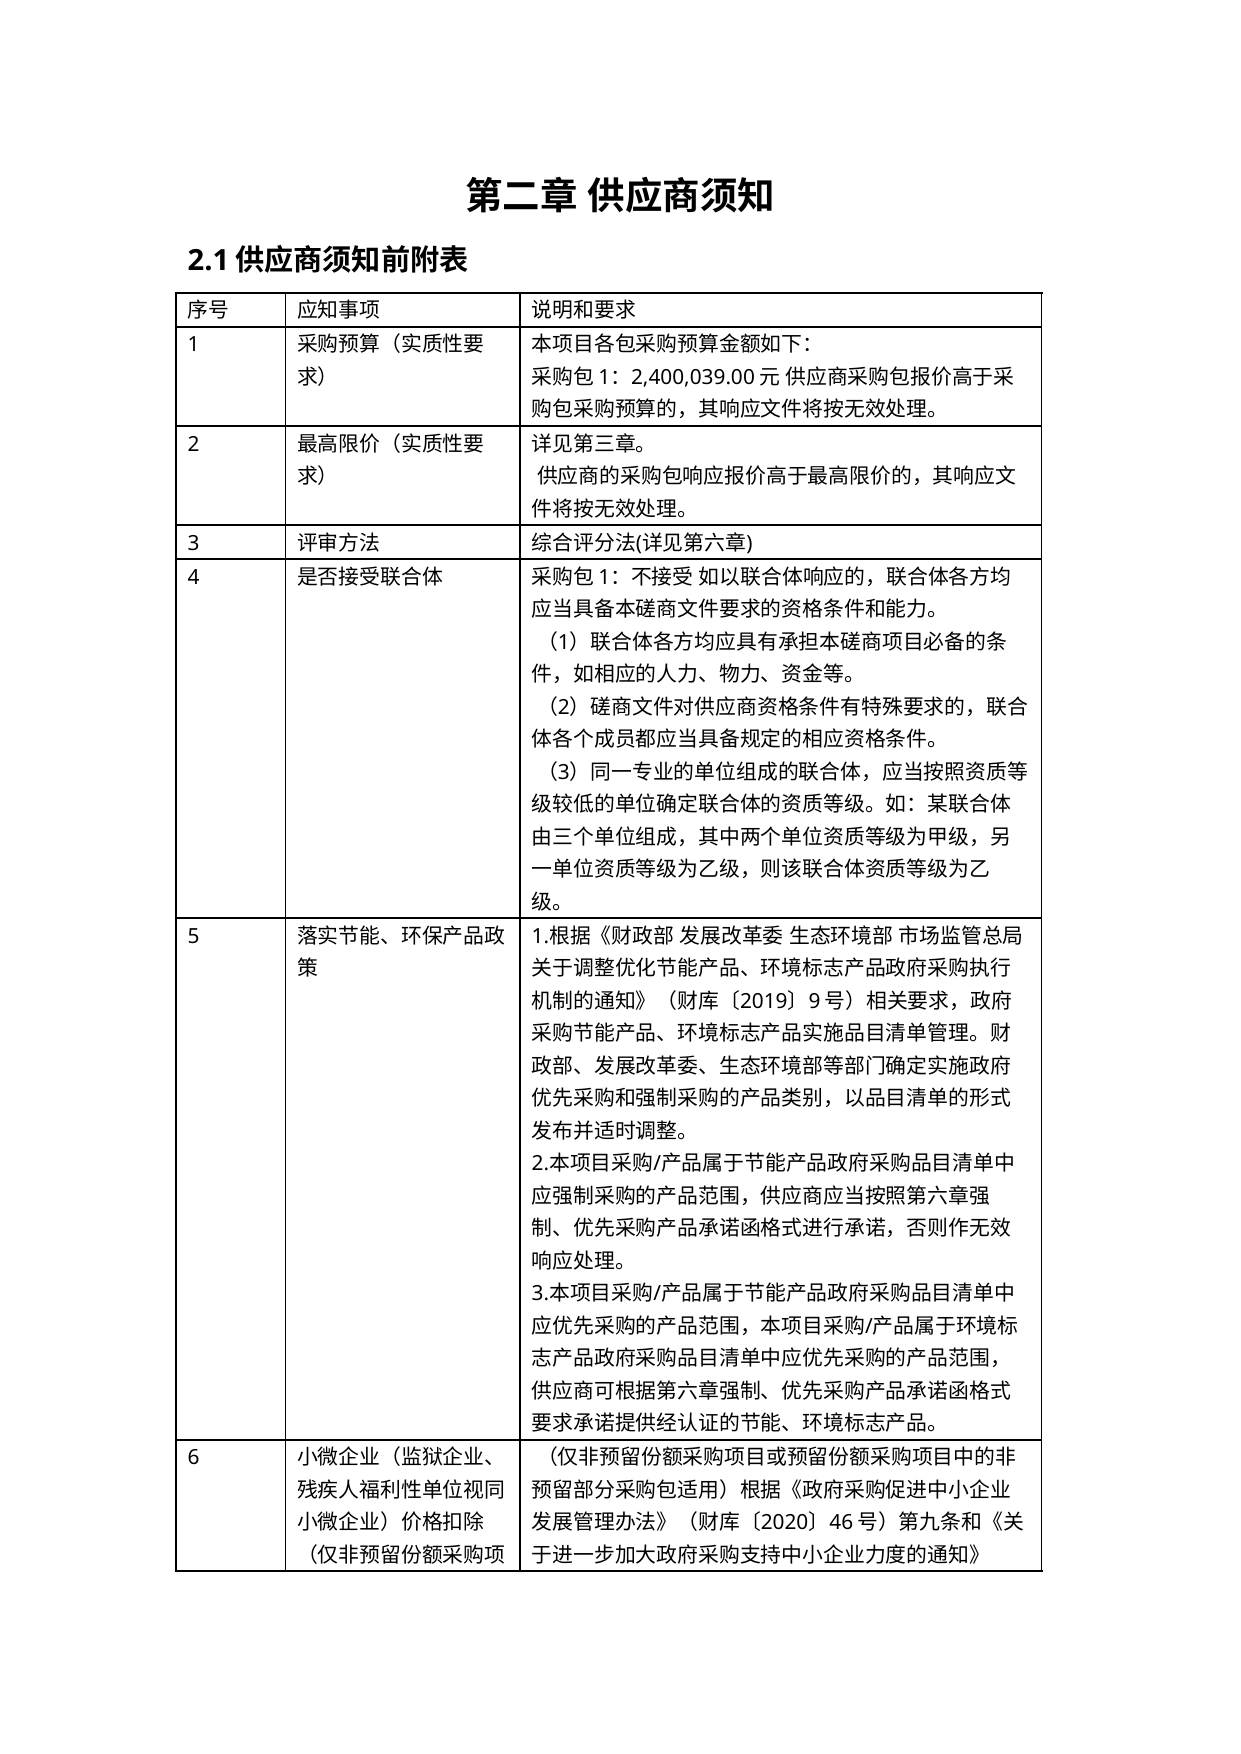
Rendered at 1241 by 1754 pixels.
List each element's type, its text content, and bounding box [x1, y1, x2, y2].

table_cell 1 [177, 328, 285, 425]
text 2.1供应商须知前附表 [187, 227, 1053, 292]
table_cell 1.根据《财政部 发展改革委 生态环境部 市场监管总局关于调整优化节能产品、环境标志产品政府采购执行机制的通知》（财库〔2019〕9号）相关要求，政府采购节能产品、环境标志产品实施品目清单管理。财政部、发展改革委、生态环境部等部门确定实施政府优先采购和强制采购的产品类别，以品目清单的形式发布并适时调整。 2.本项目采购/产品属于节能产品政府采购品目清单中应强制采购的产品范围，供应商应当按照第六章强制、优先采购产品承诺函格式进行承诺，否则作无效响应处理。 3.本项目采购/产品属于节能产品政府采购品目清单中应优先采购的产品范围，本项目采购/产品属于环境标志产品政府采购品目清单中应优先采购的产品范围，供应商可根据第六章强制、优先采购产品承诺函格式要求承诺提供经认证的节能、环境标志产品。 [521, 919, 1041, 1439]
table_cell 最高限价（实质性要求） [286, 427, 519, 524]
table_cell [521, 1441, 1041, 1570]
table_header 说明和要求 [521, 294, 1041, 326]
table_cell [286, 1441, 519, 1570]
table_cell 3 [177, 526, 285, 558]
text 第二章 供应商须知 [187, 162, 1053, 227]
table_cell 2 [177, 427, 285, 524]
table_cell 采购预算（实质性要求） [286, 328, 519, 425]
table_cell 4 [177, 560, 285, 917]
table_cell 是否接受联合体 [286, 560, 519, 917]
table_header 序号 [177, 294, 285, 326]
table_cell 5 [177, 919, 285, 1439]
table_cell 采购包1：不接受 如以联合体响应的，联合体各方均应当具备本磋商文件要求的资格条件和能力。 （1）联合体各方均应具有承担本磋商项目必备的条件，如相应的人力、物力、资金等。 （2）磋商文件对供应商资格条件有特殊要求的，联合体各个成员都应当具备规定的相应资格条件。 （3）同一专业的单位组成的联合体，应当按照资质等级较低的单位确定联合体的资质等级。如：某联合体由三个单位组成，其中两个单位资质等级为甲级，另一单位资质等级为乙级，则该联合体资质等级为乙级。 [521, 560, 1041, 917]
table_cell 评审方法 [286, 526, 519, 558]
table_header 应知事项 [286, 294, 519, 326]
table_cell 综合评分法(详见第六章) [521, 526, 1041, 558]
table_cell 6 [177, 1441, 285, 1570]
table_cell 落实节能、环保产品政策 [286, 919, 519, 1439]
table_cell 本项目各包采购预算金额如下： 采购包1：2,400,039.00元 供应商采购包报价高于采购包采购预算的，其响应文件将按无效处理。 [521, 328, 1041, 425]
table_cell 详见第三章。 供应商的采购包响应报价高于最高限价的，其响应文件将按无效处理。 [521, 427, 1041, 524]
